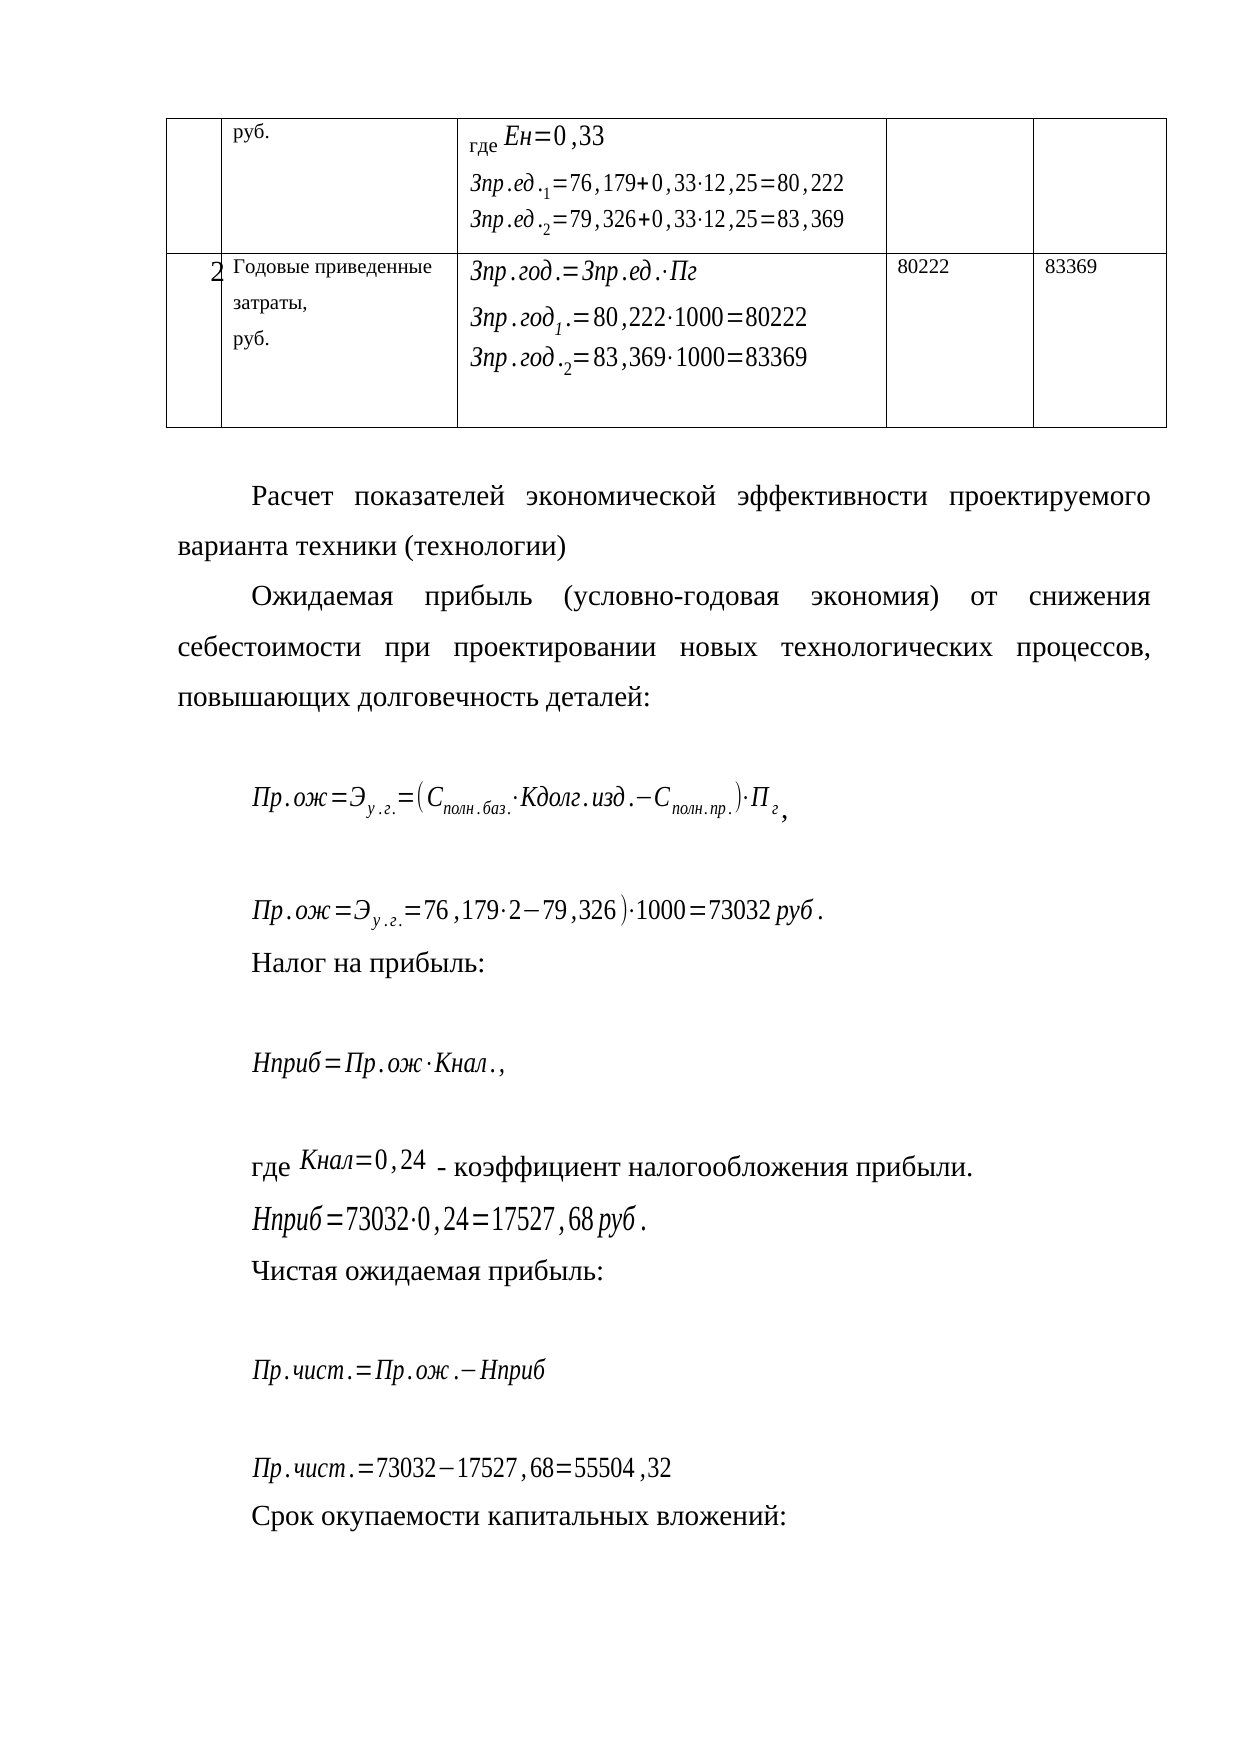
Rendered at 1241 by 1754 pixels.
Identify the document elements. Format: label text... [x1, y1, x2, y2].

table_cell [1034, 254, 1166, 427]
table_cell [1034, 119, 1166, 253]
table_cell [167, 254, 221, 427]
text Налог на прибыль: [177, 946, 1152, 979]
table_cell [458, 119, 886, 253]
text где - коэффициент налогообложения прибыли. [177, 1144, 1152, 1183]
text Расчет показателей экономической эффективности проектируемого варианта техники (технологии) [177, 478, 1152, 562]
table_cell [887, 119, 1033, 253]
text Ожидаемая прибыль (условно-годовая экономия) от снижения себестоимости при проектировании новых технологических процессов, повышающих долговечность деталей: [177, 578, 1152, 713]
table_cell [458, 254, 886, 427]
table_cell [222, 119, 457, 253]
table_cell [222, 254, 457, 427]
text , [177, 780, 1152, 825]
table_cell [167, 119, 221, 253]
text Срок окупаемости капитальных вложений: [177, 1498, 1152, 1532]
text Чистая ожидаемая прибыль: [177, 1253, 1152, 1287]
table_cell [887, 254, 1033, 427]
